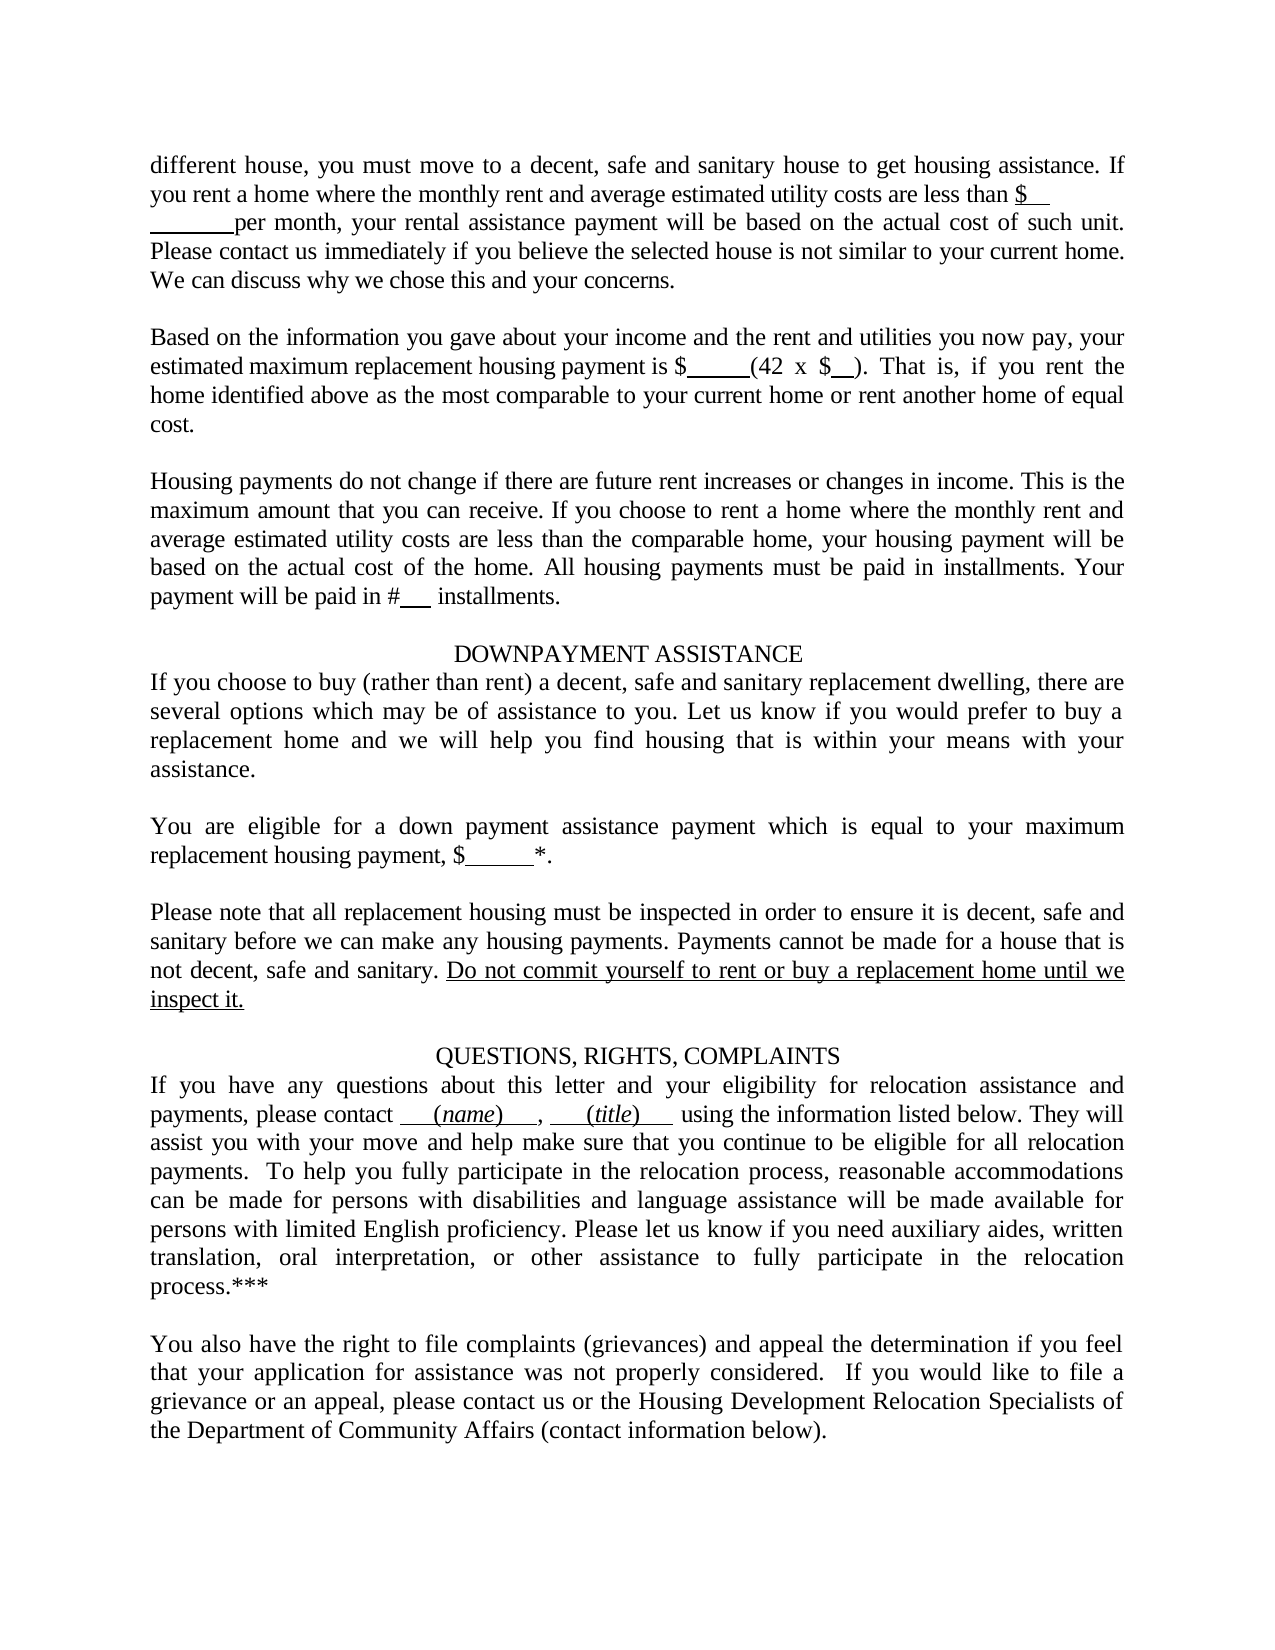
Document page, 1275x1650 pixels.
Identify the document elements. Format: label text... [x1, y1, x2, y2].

text If you have any questions about this letter and your eligibility for relocation assistance and payments, please contact (name) , (title) using the information listed below. They will assist you with your move and help make sure that you continue to be eligible for all relocation payments. To help you fully participate in the relocation process, reasonable accommodations can be made for persons with disabilities and language assistance will be made available for persons with limited English proficiency. Please let us know if you need auxiliary aides, written translation, oral interpretation, or other assistance to fully participate in the relocation process.*** [150, 1070, 1125, 1300]
text If you choose to buy (rather than rent) a decent, safe and sanitary replacement dwelling, there are several options which may be of assistance to you. Let us know if you would prefer to buy a replacement home and we will help you find housing that is within your means with your assistance. [150, 667, 1125, 782]
text You are eligible for a down payment assistance payment which is equal to your maximum replacement housing payment, $ *. [150, 811, 1125, 869]
text DOWNPAYMENT ASSISTANCE [150, 639, 1107, 667]
text You also have the right to file complaints (grievances) and appeal the determination if you feel that your application for assistance was not properly considered. If you would like to file a grievance or an appeal, please contact us or the Housing Development Relocation Specialists of the Department of Community Affairs (contact information below). [150, 1329, 1125, 1444]
text Based on the information you gave about your income and the rent and utilities you now pay, your estimated maximum replacement housing payment is $ (42 x $ ). That is, if you rent the home identified above as the most comparable to your current home or rent another home of equal cost. [150, 322, 1125, 437]
text Housing payments do not change if there are future rent increases or changes in income. This is the maximum amount that you can receive. If you choose to rent a home where the monthly rent and average estimated utility costs are less than the comparable home, your housing payment will be based on the actual cost of the home. All housing payments must be paid in installments. Your payment will be paid in # installments. [150, 466, 1125, 610]
text QUESTIONS, RIGHTS, COMPLAINTS [150, 1041, 1126, 1070]
text Please note that all replacement housing must be inspected in order to ensure it is decent, safe and sanitary before we can make any housing payments. Payments cannot be made for a house that is not decent, safe and sanitary. Do not commit yourself to rent or buy a replacement home until we inspect it. [150, 897, 1125, 1012]
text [150, 150, 1125, 294]
